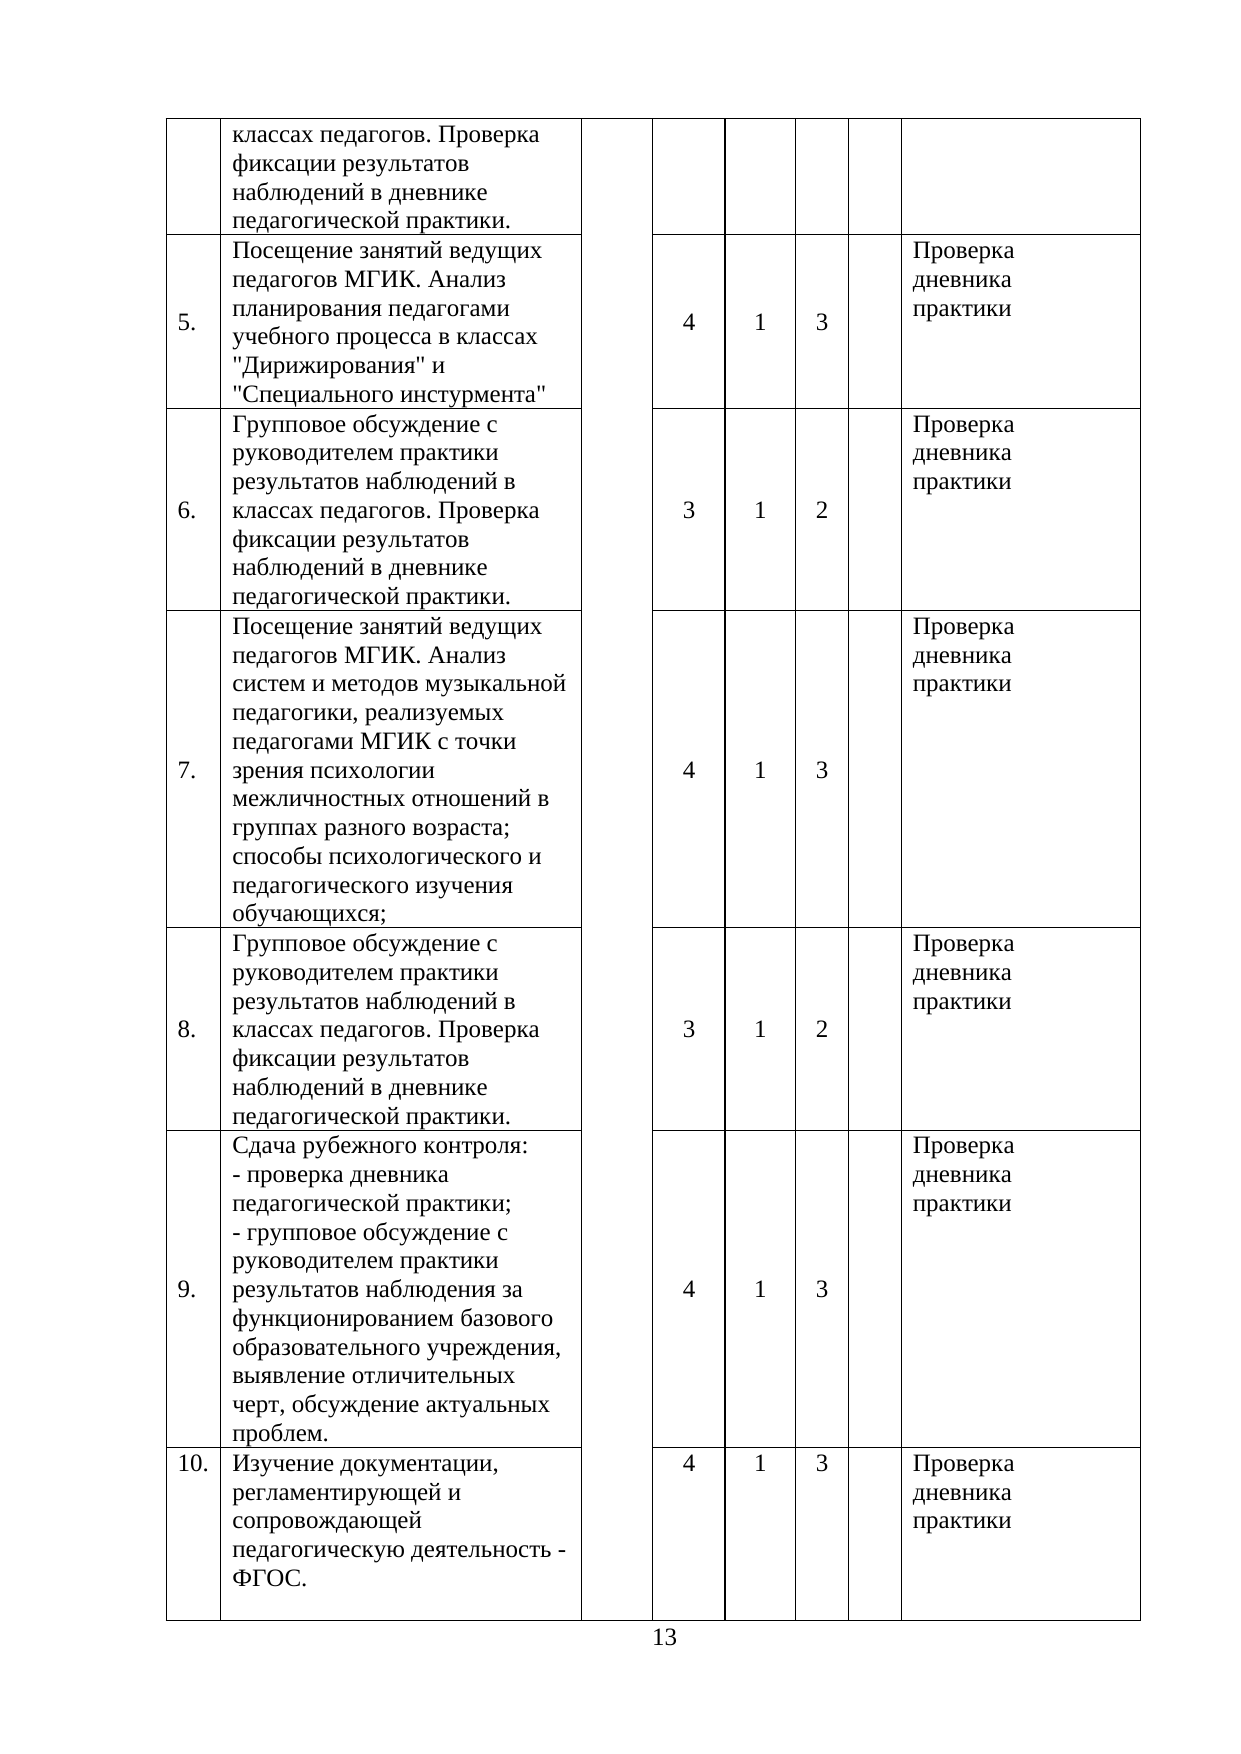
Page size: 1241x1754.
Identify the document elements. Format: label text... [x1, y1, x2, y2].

table_cell [167, 235, 220, 408]
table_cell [221, 1448, 581, 1620]
table_cell 4 [653, 1448, 724, 1620]
table_cell 3 [796, 1131, 848, 1447]
table_cell Проверка дневника практики [902, 409, 1140, 610]
table_cell 2 [796, 928, 848, 1129]
table_cell [849, 611, 901, 927]
table_cell Проверка дневника практики [902, 1131, 1140, 1447]
table_cell 2 [796, 409, 848, 610]
table_cell 1 [726, 928, 795, 1129]
table_cell Сдача рубежного контроля: - проверка дневника педагогической практики; - групповое обсуждение с руководителем практики результатов наблюдения за функционированием базового образовательного учреждения, выявление отличительных черт, обсуждение актуальных проблем. [221, 1131, 581, 1447]
table_cell [849, 409, 901, 610]
table_cell Проверка дневника практики [902, 611, 1140, 927]
table_cell 1 [726, 235, 795, 408]
table_cell 1 [726, 1131, 795, 1447]
table_cell [849, 1448, 901, 1620]
table_cell 3 [796, 235, 848, 408]
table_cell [902, 1448, 1140, 1620]
table_cell [849, 235, 901, 408]
table_cell 3 [653, 928, 724, 1129]
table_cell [221, 119, 581, 234]
table_cell Посещение занятий ведущих педагогов МГИК. Анализ систем и методов музыкальной педагогики, реализуемых педагогами МГИК с точки зрения психологии межличностных отношений в группах разного возраста; способы психологического и педагогического изучения обучающихся; [221, 611, 581, 927]
table_cell 3 [653, 119, 724, 234]
table_cell 1 [726, 611, 795, 927]
table_cell Проверка дневника практики [902, 235, 1140, 408]
table_cell [849, 928, 901, 1129]
table_cell [167, 1448, 220, 1620]
table_cell 3 [653, 409, 724, 610]
table_cell 3 [796, 1448, 848, 1620]
table_cell Посещение занятий ведущих педагогов МГИК. Анализ планирования педагогами учебного процесса в классах "Дирижирования" и "Специального инстурмента" [221, 235, 581, 408]
table_cell [167, 928, 220, 1129]
table_cell 1 [726, 119, 795, 234]
table_cell 1 [726, 409, 795, 610]
table_cell [167, 1131, 220, 1447]
table_cell [849, 1131, 901, 1447]
table_cell 4 [653, 1131, 724, 1447]
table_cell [902, 119, 1140, 234]
table_cell 4 [653, 235, 724, 408]
table_cell 2 [796, 119, 848, 234]
table_cell Проверка дневника практики [902, 928, 1140, 1129]
table_cell [167, 611, 220, 927]
table_cell [849, 119, 901, 234]
table_cell [167, 119, 220, 234]
table_cell [167, 409, 220, 610]
table_cell 3 [796, 611, 848, 927]
table_cell 1 [726, 1448, 795, 1620]
table_cell 4 [653, 611, 724, 927]
